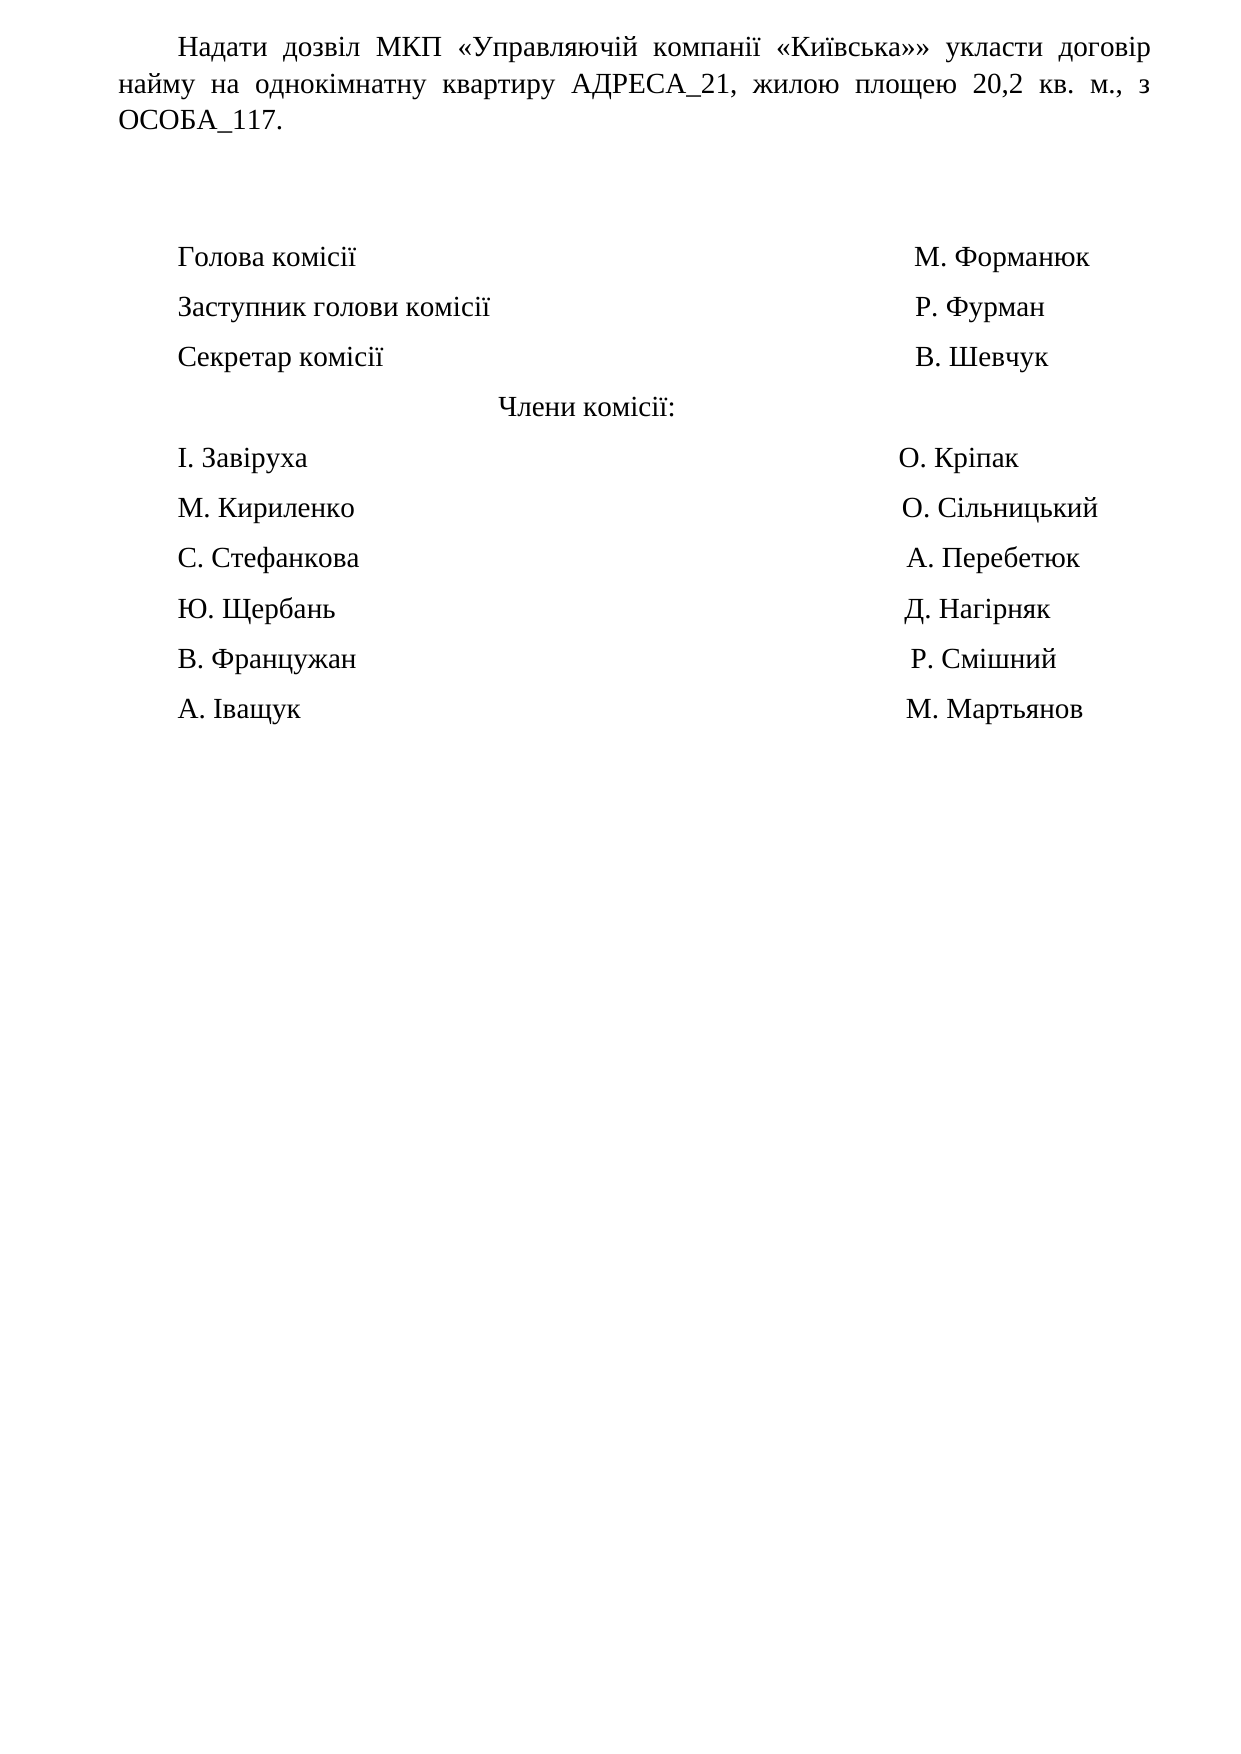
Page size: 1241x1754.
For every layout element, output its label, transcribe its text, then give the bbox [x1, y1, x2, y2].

text М. Кириленко О. Сільницький [177, 490, 1107, 524]
text Ю. Щербань Д. Нагірняк [118, 591, 1107, 624]
text Заступник голови комісії Р. Фурман [118, 289, 1107, 322]
text В. Францужан Р. Смішний [177, 641, 1107, 675]
text І. Завіруха О. Кріпак [118, 440, 1107, 473]
text Голова комісії М. Форманюк [118, 239, 1107, 272]
text А. Іващук М. Мартьянов [177, 691, 1152, 725]
text С. Стефанкова А. Перебетюк [118, 541, 1107, 574]
text Секретар комісії В. Шевчук [118, 339, 1107, 373]
text Члени комісії: [118, 389, 1107, 423]
text Надати дозвіл МКП «Управляючій компанії «Київська»» укласти договір найму на однокімнатну квартиру АДРЕСА_21, жилою площею 20,2 кв. м., з ОСОБА_117. [118, 29, 1152, 135]
